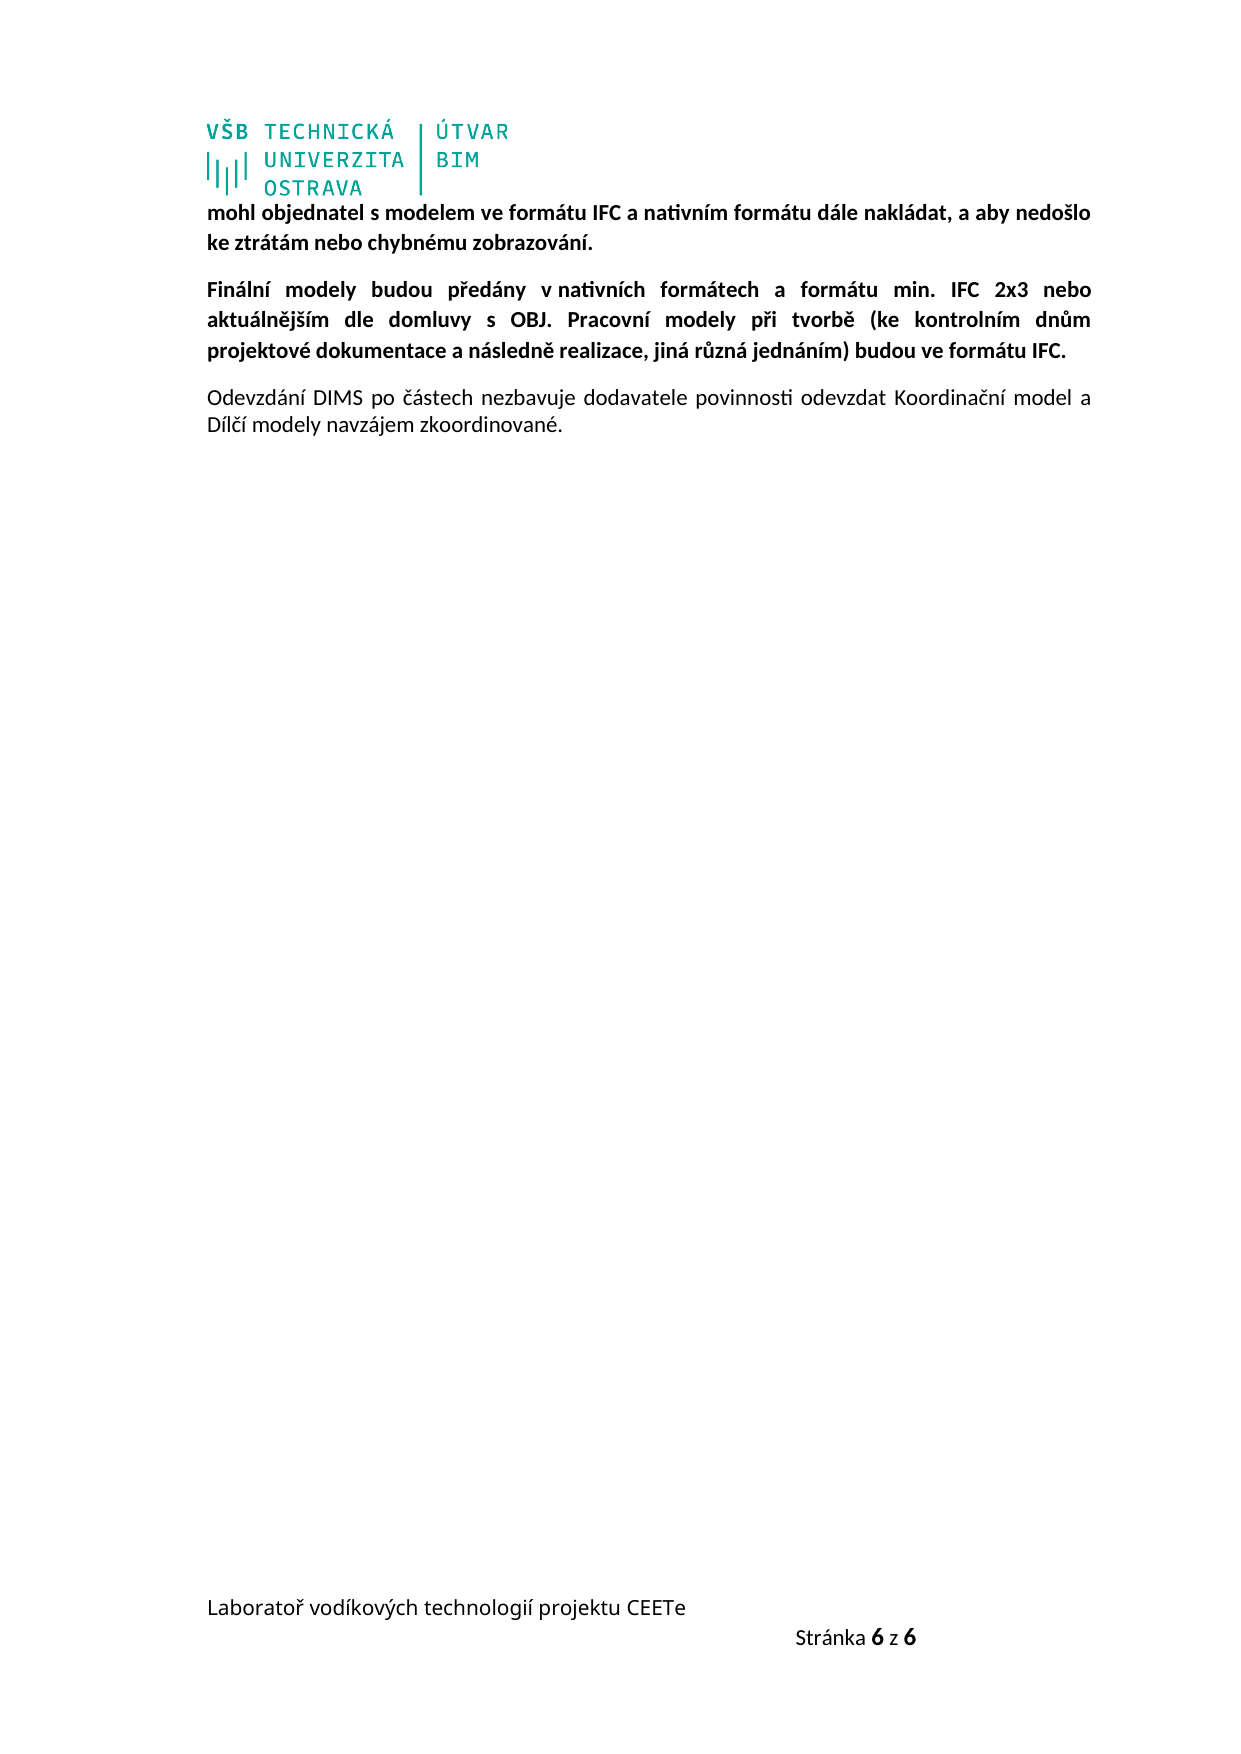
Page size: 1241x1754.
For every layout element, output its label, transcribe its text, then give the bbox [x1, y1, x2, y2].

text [207, 148, 1092, 256]
picture [206, 118, 508, 196]
text Finální modely budou předány v nativních formátech a formátu min. IFC 2x3 nebo aktuálnějším dle domluvy s OBJ. Pracovní modely při tvorbě (ke kontrolním dnům projektové dokumentace a následně realizace, jiná různá jednáním) budou ve formátu IFC. [207, 275, 1092, 364]
text Odevzdání DIMS po částech nezbavuje dodavatele povinnosti odevzdat Koordinační model a Dílčí modely navzájem zkoordinované. [207, 383, 1092, 439]
